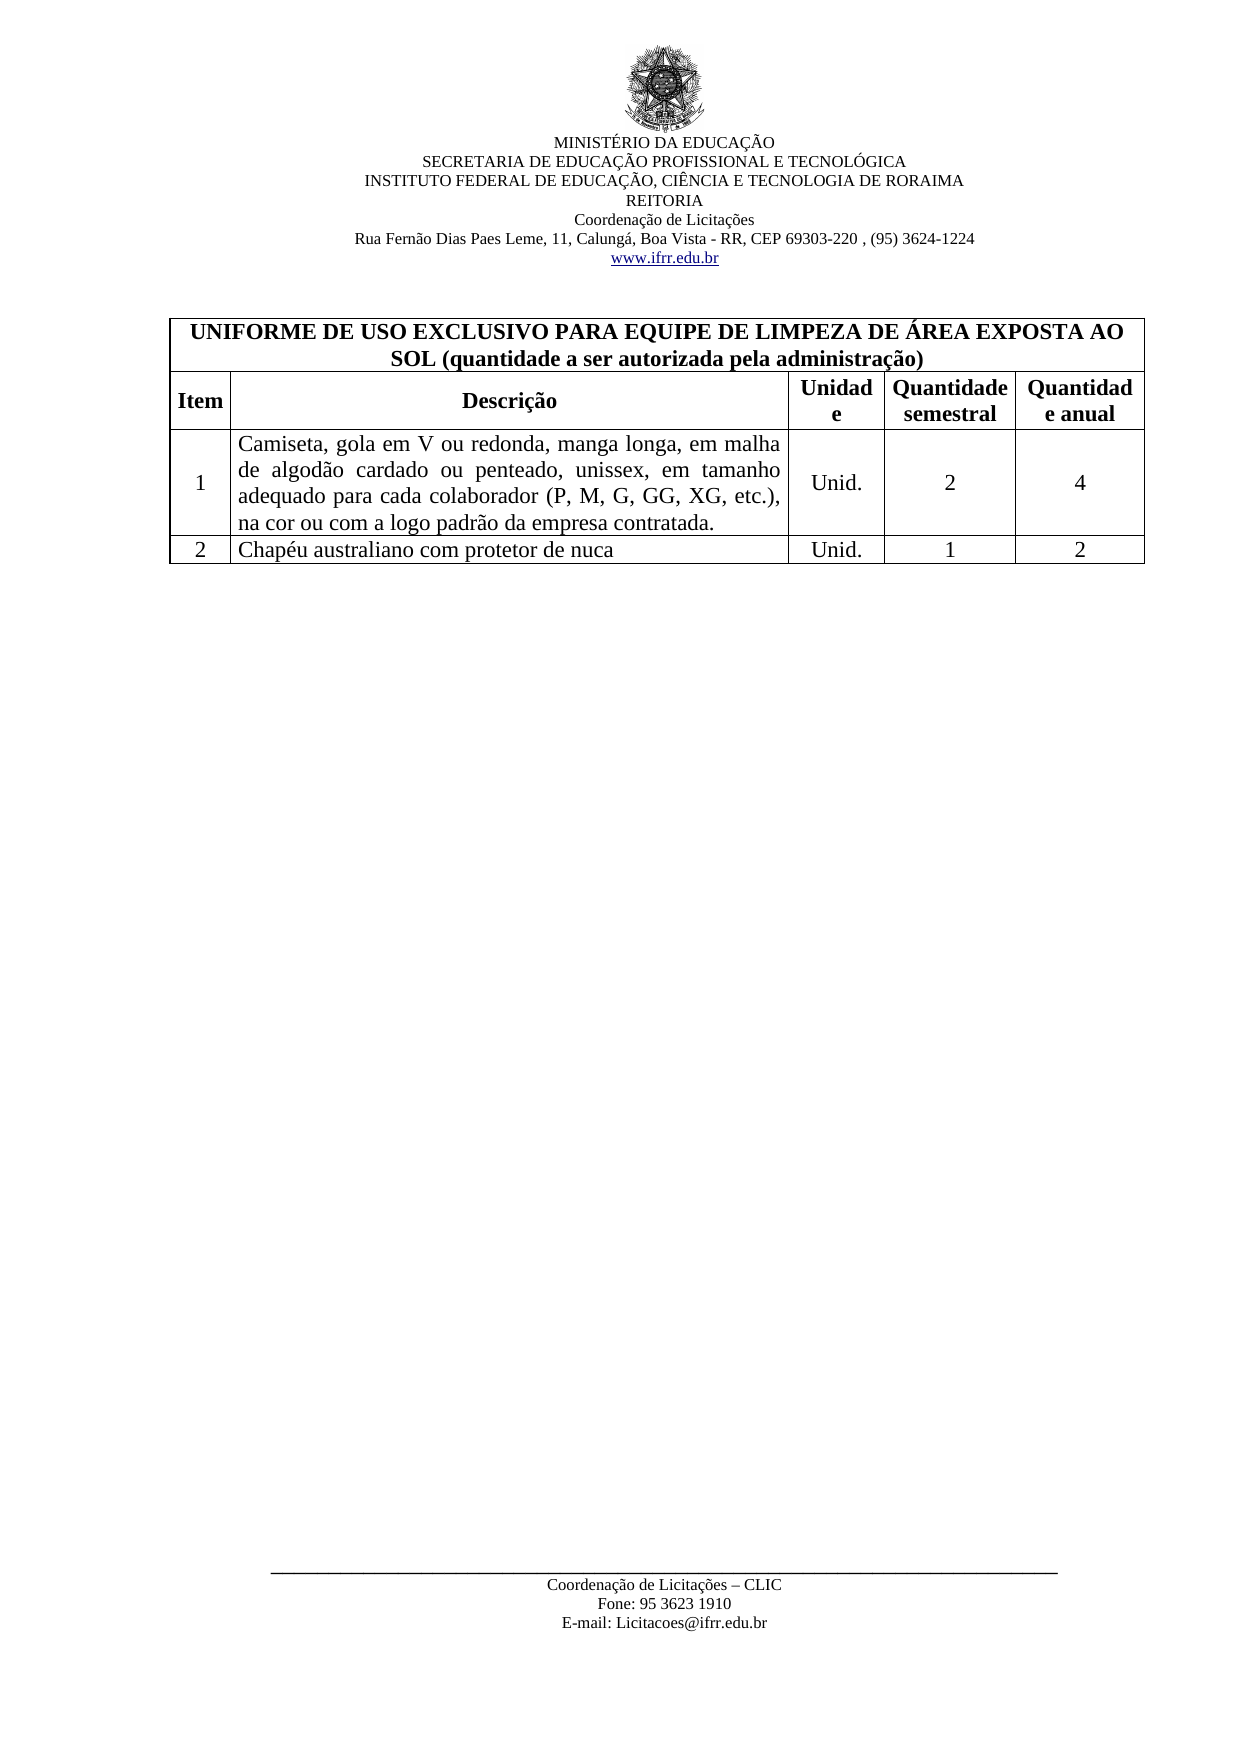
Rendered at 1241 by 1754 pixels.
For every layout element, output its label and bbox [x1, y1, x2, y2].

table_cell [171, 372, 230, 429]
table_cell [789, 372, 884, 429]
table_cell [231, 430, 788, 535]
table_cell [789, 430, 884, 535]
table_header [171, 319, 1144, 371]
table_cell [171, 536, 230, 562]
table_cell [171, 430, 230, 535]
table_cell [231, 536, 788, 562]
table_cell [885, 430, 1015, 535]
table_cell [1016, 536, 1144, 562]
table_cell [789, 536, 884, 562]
picture [624, 44, 705, 133]
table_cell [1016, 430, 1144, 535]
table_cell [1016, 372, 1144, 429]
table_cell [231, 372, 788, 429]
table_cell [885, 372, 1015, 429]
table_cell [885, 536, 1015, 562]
